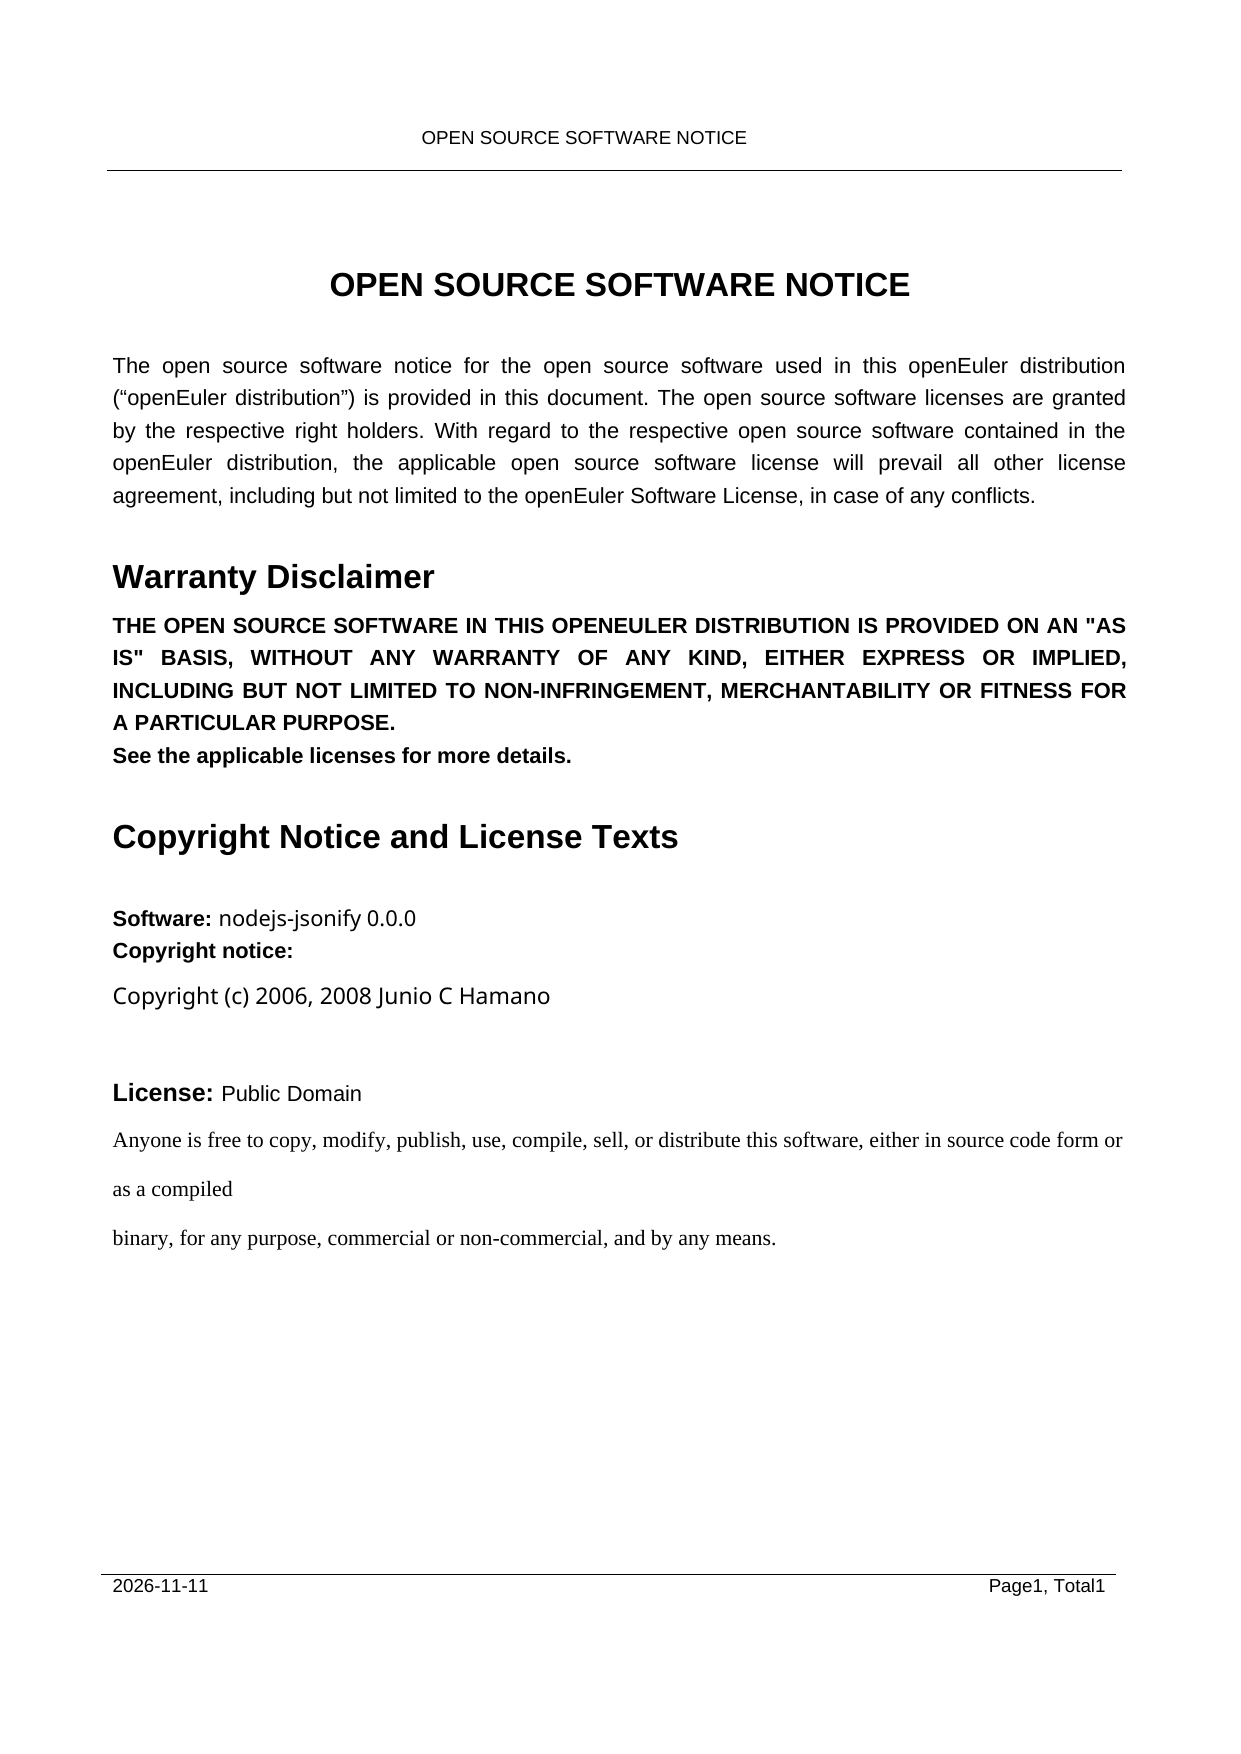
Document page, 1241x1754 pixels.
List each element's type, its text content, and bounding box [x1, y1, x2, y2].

text License: Public Domain [112, 1077, 1128, 1109]
text Copyright notice: [112, 934, 1128, 966]
text Warranty Disclaimer [112, 544, 1128, 609]
text Software: nodejs-jsonify 0.0.0 [112, 901, 1128, 934]
text THE OPEN SOURCE SOFTWARE IN THIS OPENEULER DISTRIBUTION IS PROVIDED ON AN "AS IS" BASIS, WITHOUT ANY WARRANTY OF ANY KIND, EITHER EXPRESS OR IMPLIED, INCLUDING BUT NOT LIMITED TO NON-INFRINGEMENT, MERCHANTABILITY OR FITNESS FOR A PARTICULAR PURPOSE. See the applicable licenses for more details. [112, 609, 1128, 771]
text Copyright Notice and License Texts [112, 804, 1128, 869]
text OPEN SOURCE SOFTWARE NOTICE [112, 251, 1128, 316]
text Copyright (c) 2006, 2008 Junio C Hamano [112, 979, 1128, 1060]
text Anyone is free to copy, modify, publish, use, compile, sell, or distribute this software, either in source code form or as a compiled binary, for any purpose, commercial or non-commercial, and by any means. [112, 1123, 1128, 1253]
text The open source software notice for the open source software used in this openEuler distribution (“openEuler distribution”) is provided in this document. The open source software licenses are granted by the respective right holders. With regard to the respective open source software contained in the openEuler distribution, the applicable open source software license will prevail all other license agreement, including but not limited to the openEuler Software License, in case of any conflicts. [112, 349, 1128, 511]
